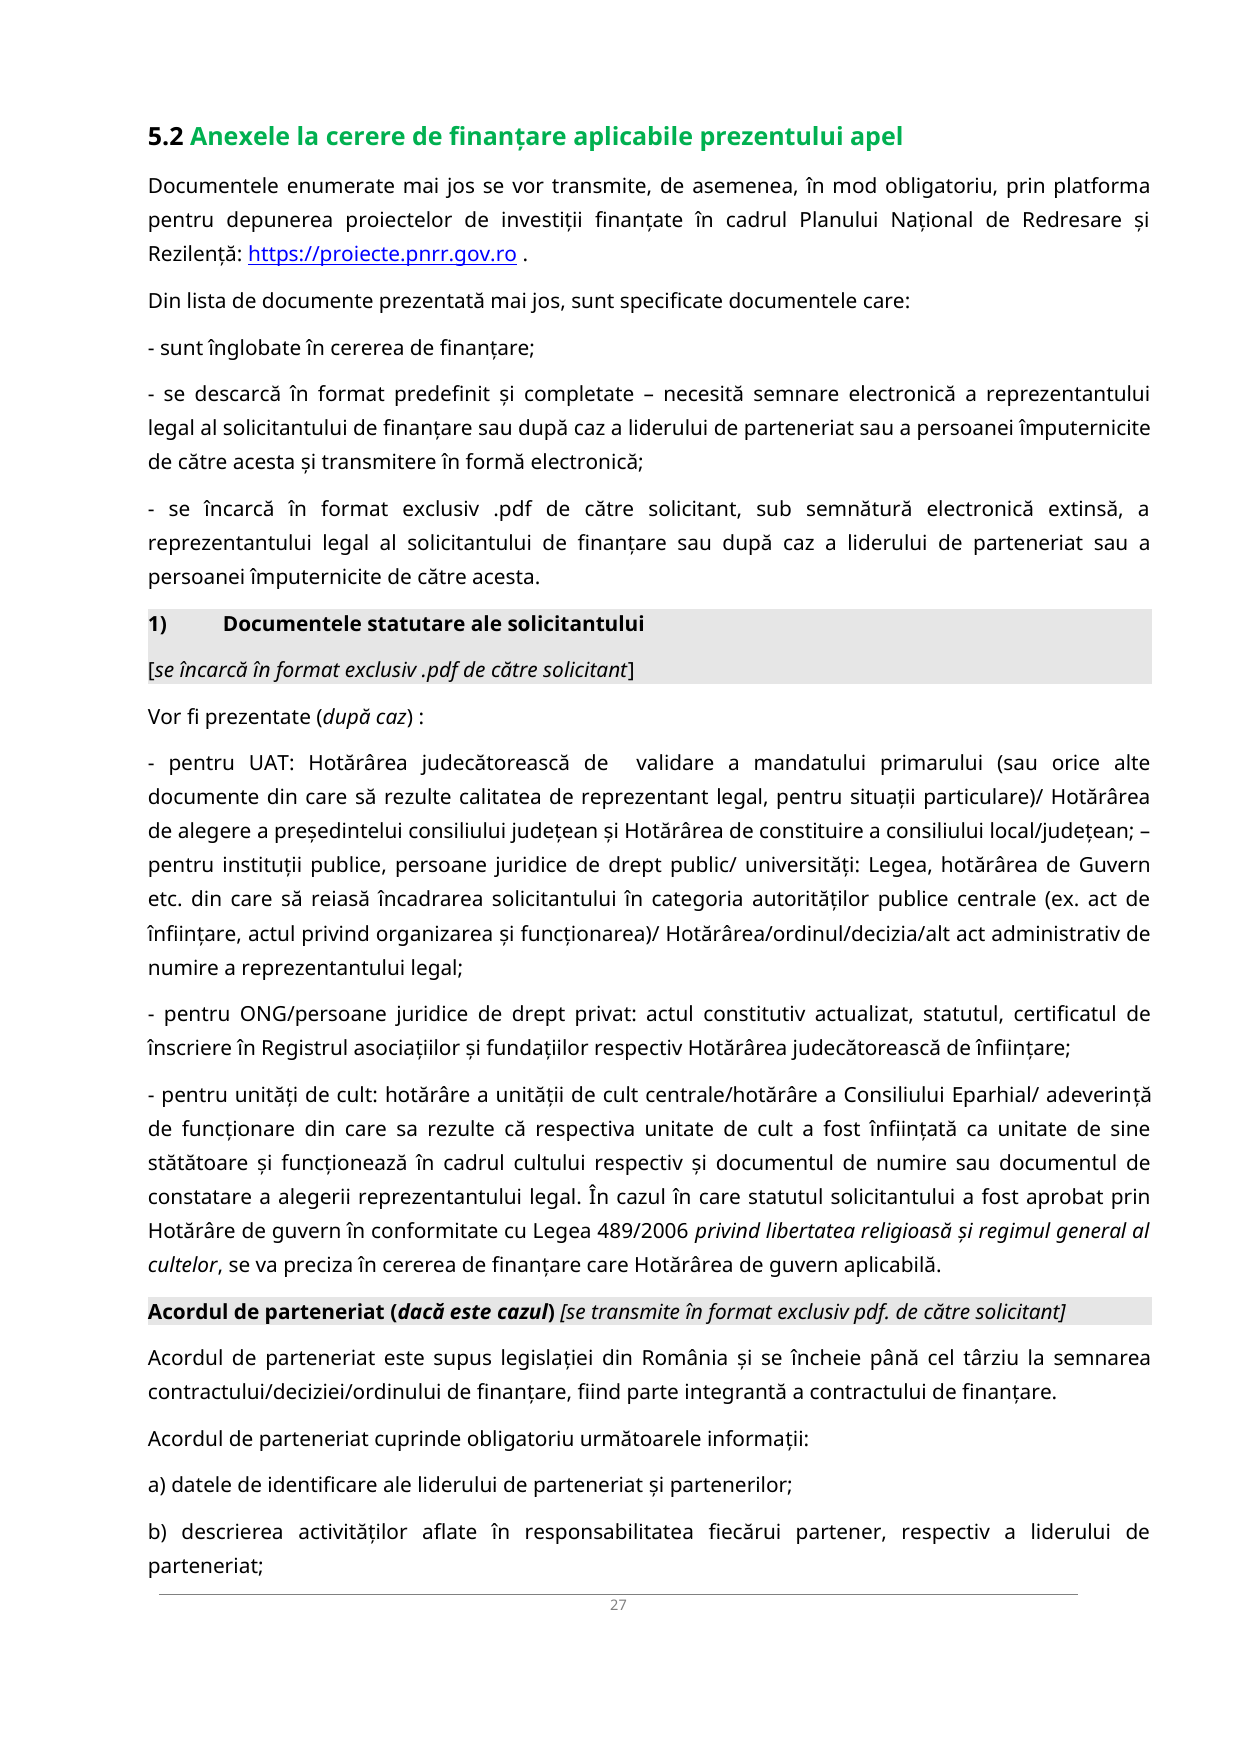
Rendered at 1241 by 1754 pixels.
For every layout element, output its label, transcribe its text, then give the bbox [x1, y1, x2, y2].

text - sunt înglobate în cererea de finanțare; [148, 333, 1152, 361]
text - se încarcă în format exclusiv .pdf de către solicitant, sub semnătură electronică extinsă, a reprezentantului legal al solicitantului de finanțare sau după caz a liderului de parteneriat sau a persoanei împuternicite de către acesta. [148, 494, 1152, 591]
subtitle 5.2 Anexele la cerere de finanţare aplicabile prezentului apel [148, 118, 1152, 152]
text Vor fi prezentate (după caz) : [148, 702, 1152, 730]
text Acordul de parteneriat (dacă este cazul) [se transmite în format exclusiv pdf. de către solicitant] [148, 1297, 1152, 1325]
text - se descarcă în format predefinit și completate – necesită semnare electronică a reprezentantului legal al solicitantului de finanțare sau după caz a liderului de parteneriat sau a persoanei împuternicite de către acesta și transmitere în formă electronică; [148, 379, 1152, 476]
text Acordul de parteneriat este supus legislaţiei din România şi se încheie până cel târziu la semnarea contractului/deciziei/ordinului de finanţare, fiind parte integrantă a contractului de finanțare. [148, 1343, 1152, 1406]
text a) datele de identificare ale liderului de parteneriat şi partenerilor; [148, 1471, 1152, 1499]
text Documentele enumerate mai jos se vor transmite, de asemenea, în mod obligatoriu, prin platforma pentru depunerea proiectelor de investiții finanțate în cadrul Planului Național de Redresare și Rezilență: https://proiecte.pnrr.gov.ro . [148, 171, 1152, 268]
list Documentele statutare ale solicitantului [148, 609, 1152, 637]
text - pentru UAT: Hotărârea judecătorească de validare a mandatului primarului (sau orice alte documente din care să rezulte calitatea de reprezentant legal, pentru situații particulare)/ Hotărârea de alegere a președintelui consiliului județean și Hotărârea de constituire a consiliului local/județean; –pentru instituții publice, persoane juridice de drept public/ universități: Legea, hotărârea de Guvern etc. din care să reiasă încadrarea solicitantului în categoria autorităților publice centrale (ex. act de înființare, actul privind organizarea și funcționarea)/ Hotărârea/ordinul/decizia/alt act administrativ de numire a reprezentantului legal; [148, 748, 1152, 981]
text Din lista de documente prezentată mai jos, sunt specificate documentele care: [148, 286, 1152, 314]
text Acordul de parteneriat cuprinde obligatoriu următoarele informaţii: [148, 1424, 1152, 1452]
text [se încarcă în format exclusiv .pdf de către solicitant] [148, 655, 1152, 684]
text - pentru ONG/persoane juridice de drept privat: actul constitutiv actualizat, statutul, certificatul de înscriere în Registrul asociaţiilor şi fundaţiilor respectiv Hotărârea judecătorească de înfiinţare; [148, 999, 1152, 1062]
text - pentru unităţi de cult: hotărâre a unității de cult centrale/hotărâre a Consiliului Eparhial/ adeverinţă de funcţionare din care sa rezulte că respectiva unitate de cult a fost înființată ca unitate de sine stătătoare și funcționează în cadrul cultului respectiv și documentul de numire sau documentul de constatare a alegerii reprezentantului legal. În cazul în care statutul solicitantului a fost aprobat prin Hotărâre de guvern în conformitate cu Legea 489/2006 privind libertatea religioasă și regimul general al cultelor, se va preciza în cererea de finanțare care Hotărârea de guvern aplicabilă. [148, 1080, 1152, 1279]
text b) descrierea activităţilor aflate în responsabilitatea fiecărui partener, respectiv a liderului de parteneriat; [148, 1517, 1152, 1579]
